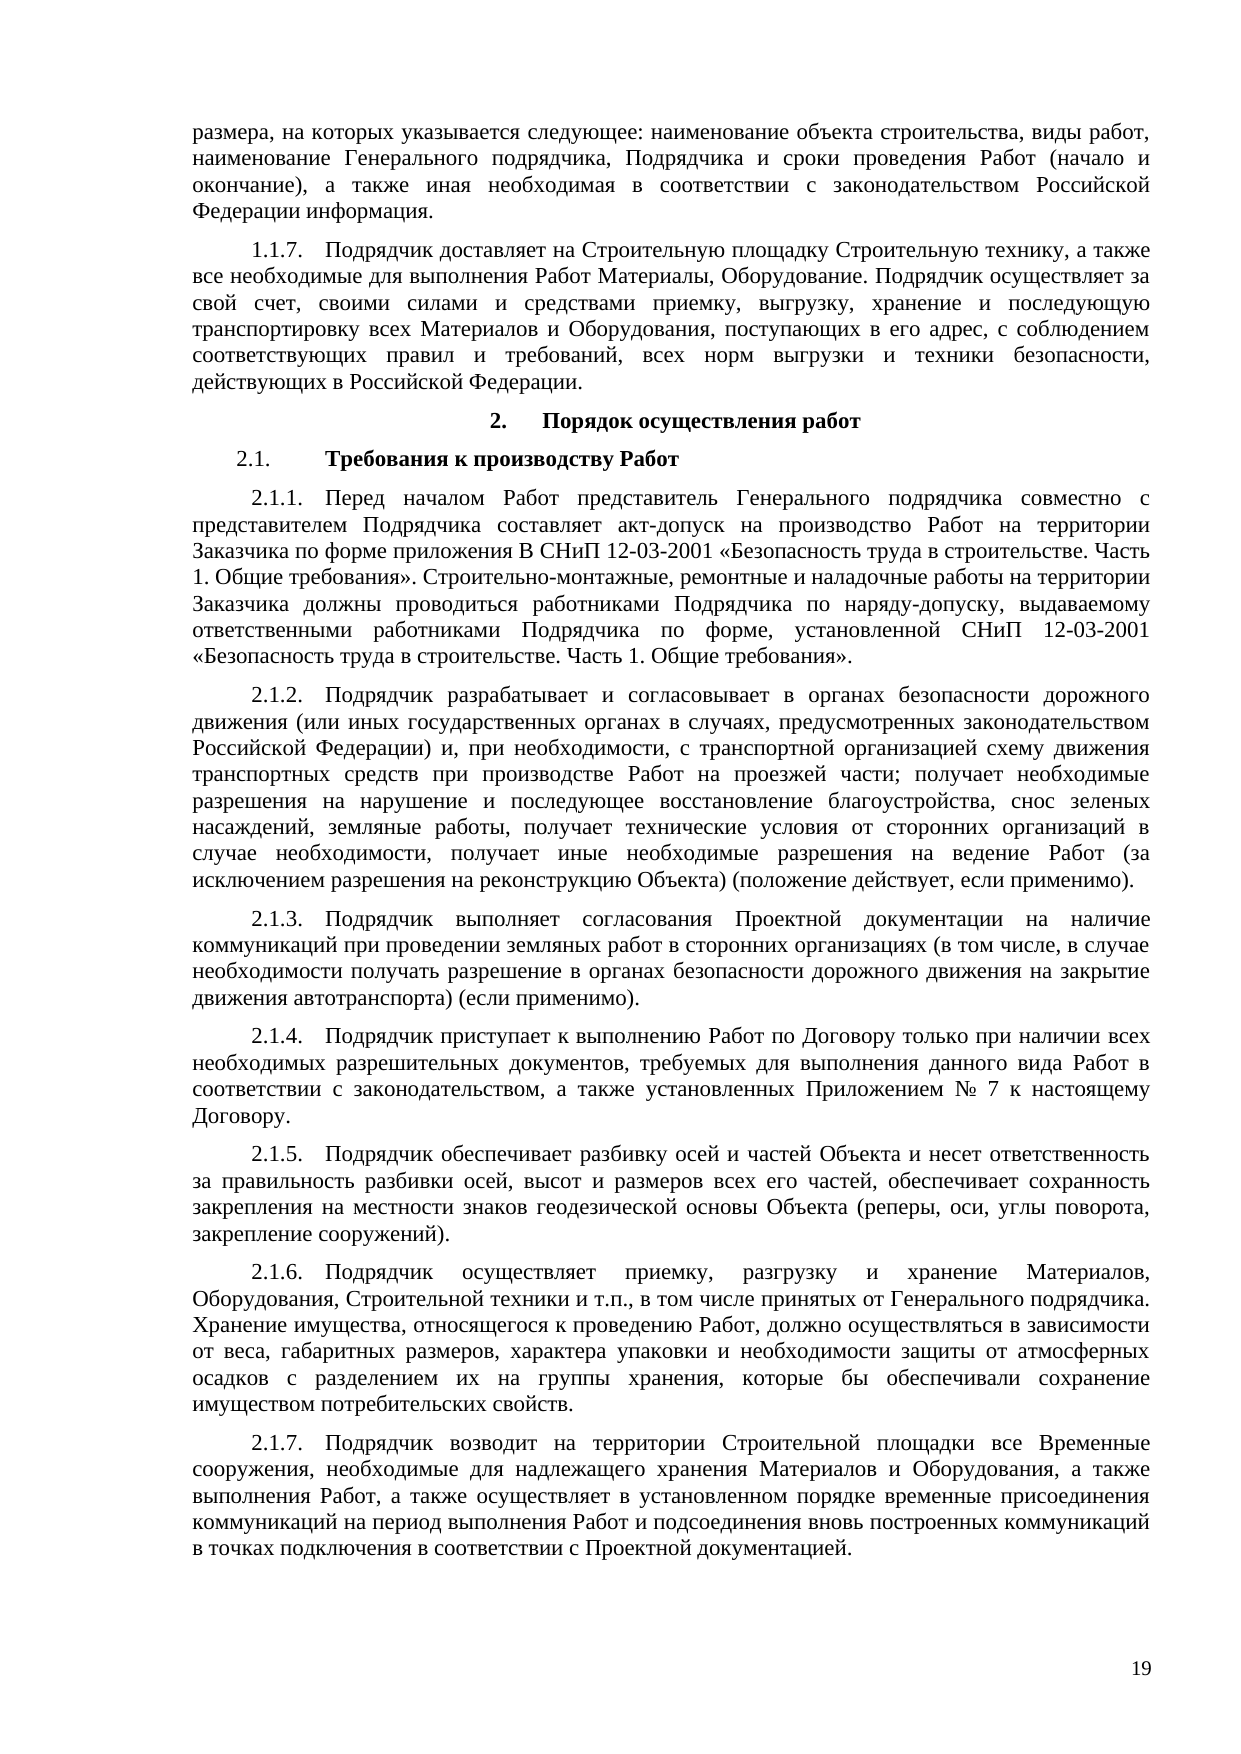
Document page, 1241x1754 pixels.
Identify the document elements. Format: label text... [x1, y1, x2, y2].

text Подрядчик приступает к выполнению Работ по Договору только при наличии всех необходимых разрешительных документов, требуемых для выполнения данного вида Работ в соответствии с законодательством, а также установленных Приложением № 7 к настоящему Договору. [192, 1023, 1152, 1128]
text Требования к производству Работ [177, 446, 1152, 472]
text Подрядчик обеспечивает разбивку осей и частей Объекта и несет ответственность за правильность разбивки осей, высот и размеров всех его частей, обеспечивает сохранность закрепления на местности знаков геодезической основы Объекта (реперы, оси, углы поворота, закрепление сооружений). [192, 1141, 1152, 1246]
text Подрядчик доставляет на Строительную площадку Строительную технику, а также все необходимые для выполнения Работ Материалы, Оборудование. Подрядчик осуществляет за свой счет, своими силами и средствами приемку, выгрузку, хранение и последующую транспортировку всех Материалов и Оборудования, поступающих в его адрес, с соблюдением соответствующих правил и требований, всех норм выгрузки и техники безопасности, действующих в Российской Федерации. [192, 236, 1152, 394]
text Подрядчик выполняет согласования Проектной документации на наличие коммуникаций при проведении земляных работ в сторонних организациях (в том числе, в случае необходимости получать разрешение в органах безопасности дорожного движения на закрытие движения автотранспорта) (если применимо). [192, 905, 1152, 1010]
text Перед началом Работ представитель Генерального подрядчика совместно с представителем Подрядчика составляет акт-допуск на производство Работ на территории Заказчика по форме приложения В СНиП 12-03-2001 «Безопасность труда в строительстве. Часть 1. Общие требования». Строительно-монтажные, ремонтные и наладочные работы на территории Заказчика должны проводиться работниками Подрядчика по наряду-допуску, выдаваемому ответственными работниками Подрядчика по форме, установленной СНиП 12-03-2001 «Безопасность труда в строительстве. Часть 1. Общие требования». [192, 484, 1152, 669]
text Порядок осуществления работ [177, 407, 1152, 433]
text Подрядчик разрабатывает и согласовывает в органах безопасности дорожного движения (или иных государственных органах в случаях, предусмотренных законодательством Российской Федерации) и, при необходимости, с транспортной организацией схему движения транспортных средств при производстве Работ на проезжей части; получает необходимые разрешения на нарушение и последующее восстановление благоустройства, снос зеленых насаждений, земляные работы, получает технические условия от сторонних организаций в случае необходимости, получает иные необходимые разрешения на ведение Работ (за исключением разрешения на реконструкцию Объекта) (положение действует, если применимо). [192, 681, 1152, 892]
text Подрядчик возводит на территории Строительной площадки все Временные сооружения, необходимые для надлежащего хранения Материалов и Оборудования, а также выполнения Работ, а также осуществляет в установленном порядке временные присоединения коммуникаций на период выполнения Работ и подсоединения вновь построенных коммуникаций в точках подключения в соответствии с Проектной документацией. [192, 1429, 1152, 1561]
text Подрядчик осуществляет приемку, разгрузку и хранение Материалов, Оборудования, Строительной техники и т.п., в том числе принятых от Генерального подрядчика. Хранение имущества, относящегося к проведению Работ, должно осуществляться в зависимости от веса, габаритных размеров, характера упаковки и необходимости защиты от атмосферных осадков с разделением их на группы хранения, которые бы обеспечивали сохранение имуществом потребительских свойств. [192, 1258, 1152, 1417]
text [192, 118, 1152, 223]
